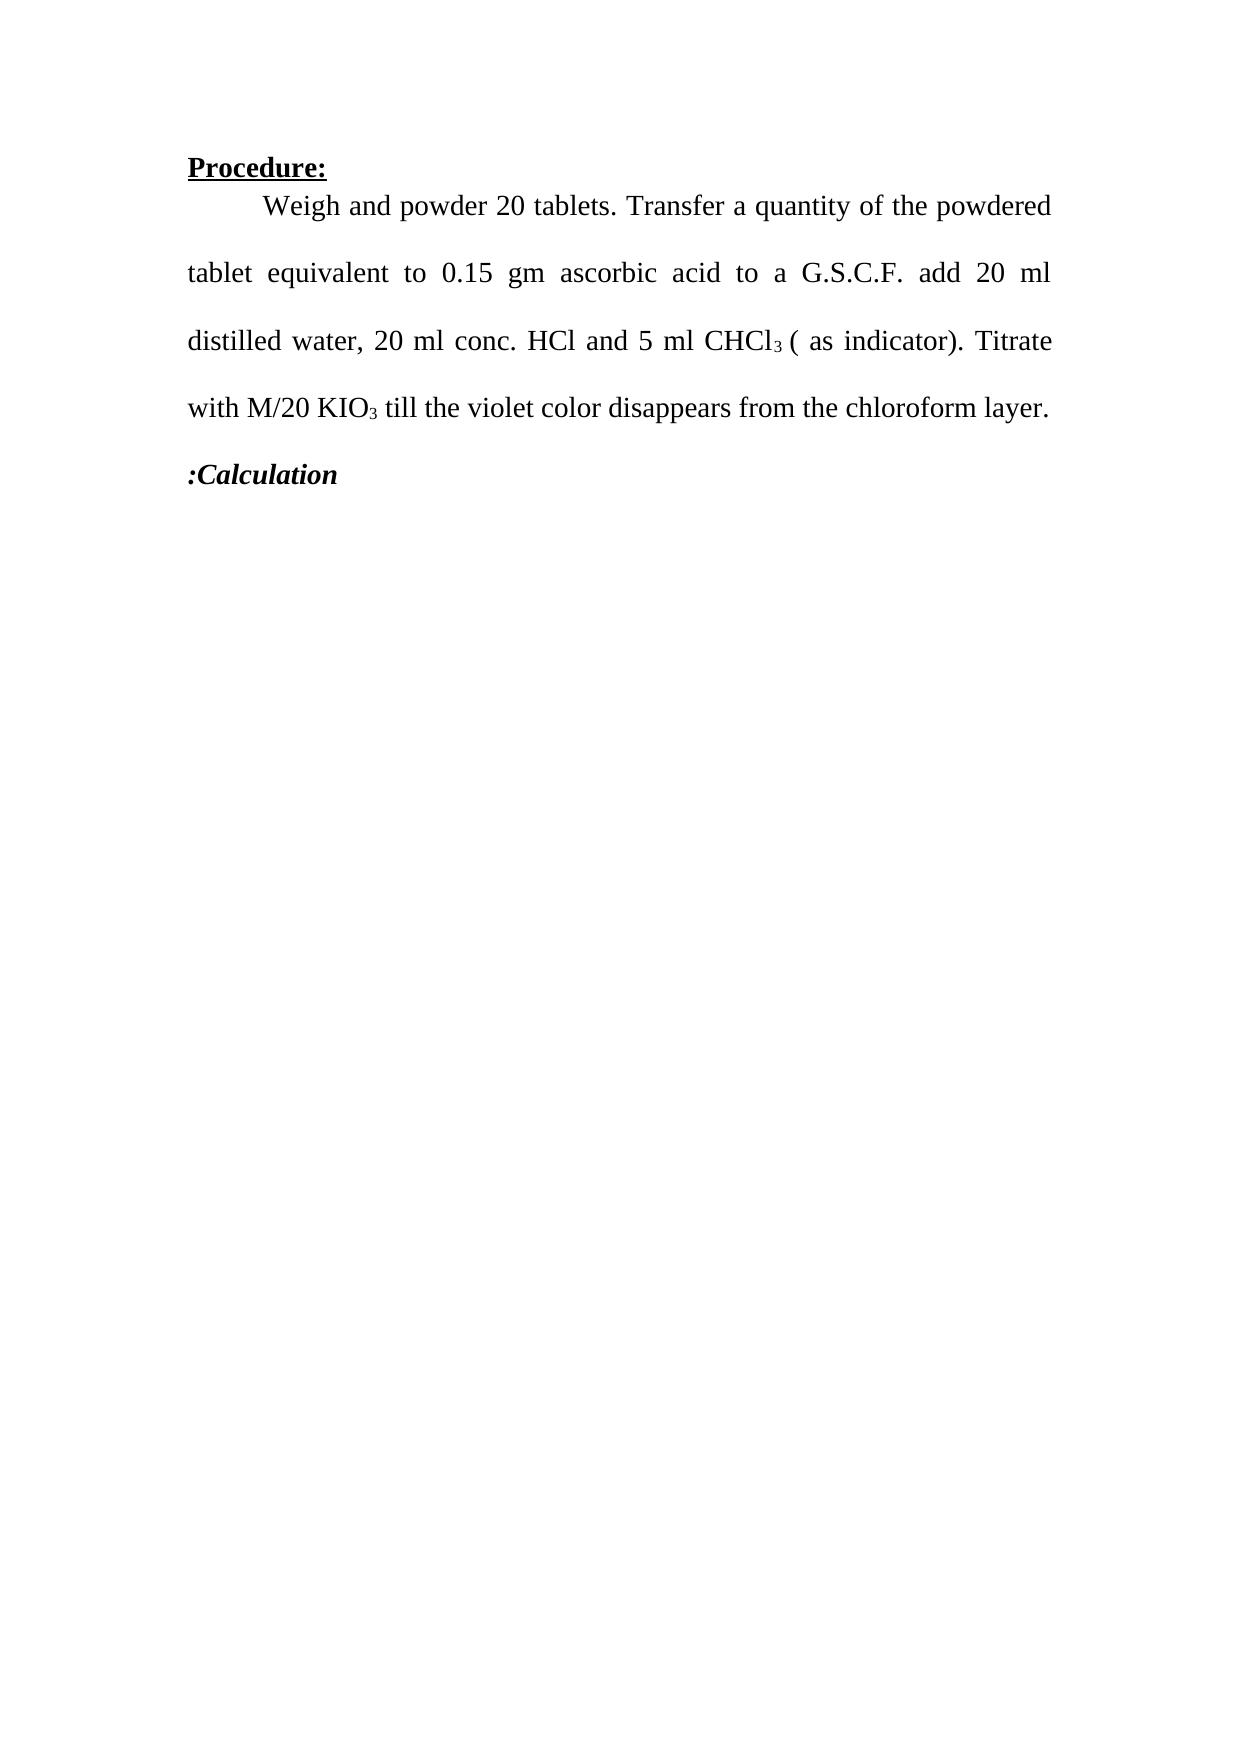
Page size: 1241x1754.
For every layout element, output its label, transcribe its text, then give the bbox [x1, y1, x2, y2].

text Calculation: [187, 457, 1053, 490]
text Weigh and powder 20 tablets. Transfer a quantity of the powdered tablet equivalent to 0.15 gm ascorbic acid to a G.S.C.F. add 20 ml distilled water, 20 ml conc. HCl and 5 ml CHCl3 ( as indicator). Titrate with M/20 KIO3 till the violet color disappears from the chloroform layer. [187, 188, 1053, 423]
text Procedure: [187, 150, 1053, 183]
